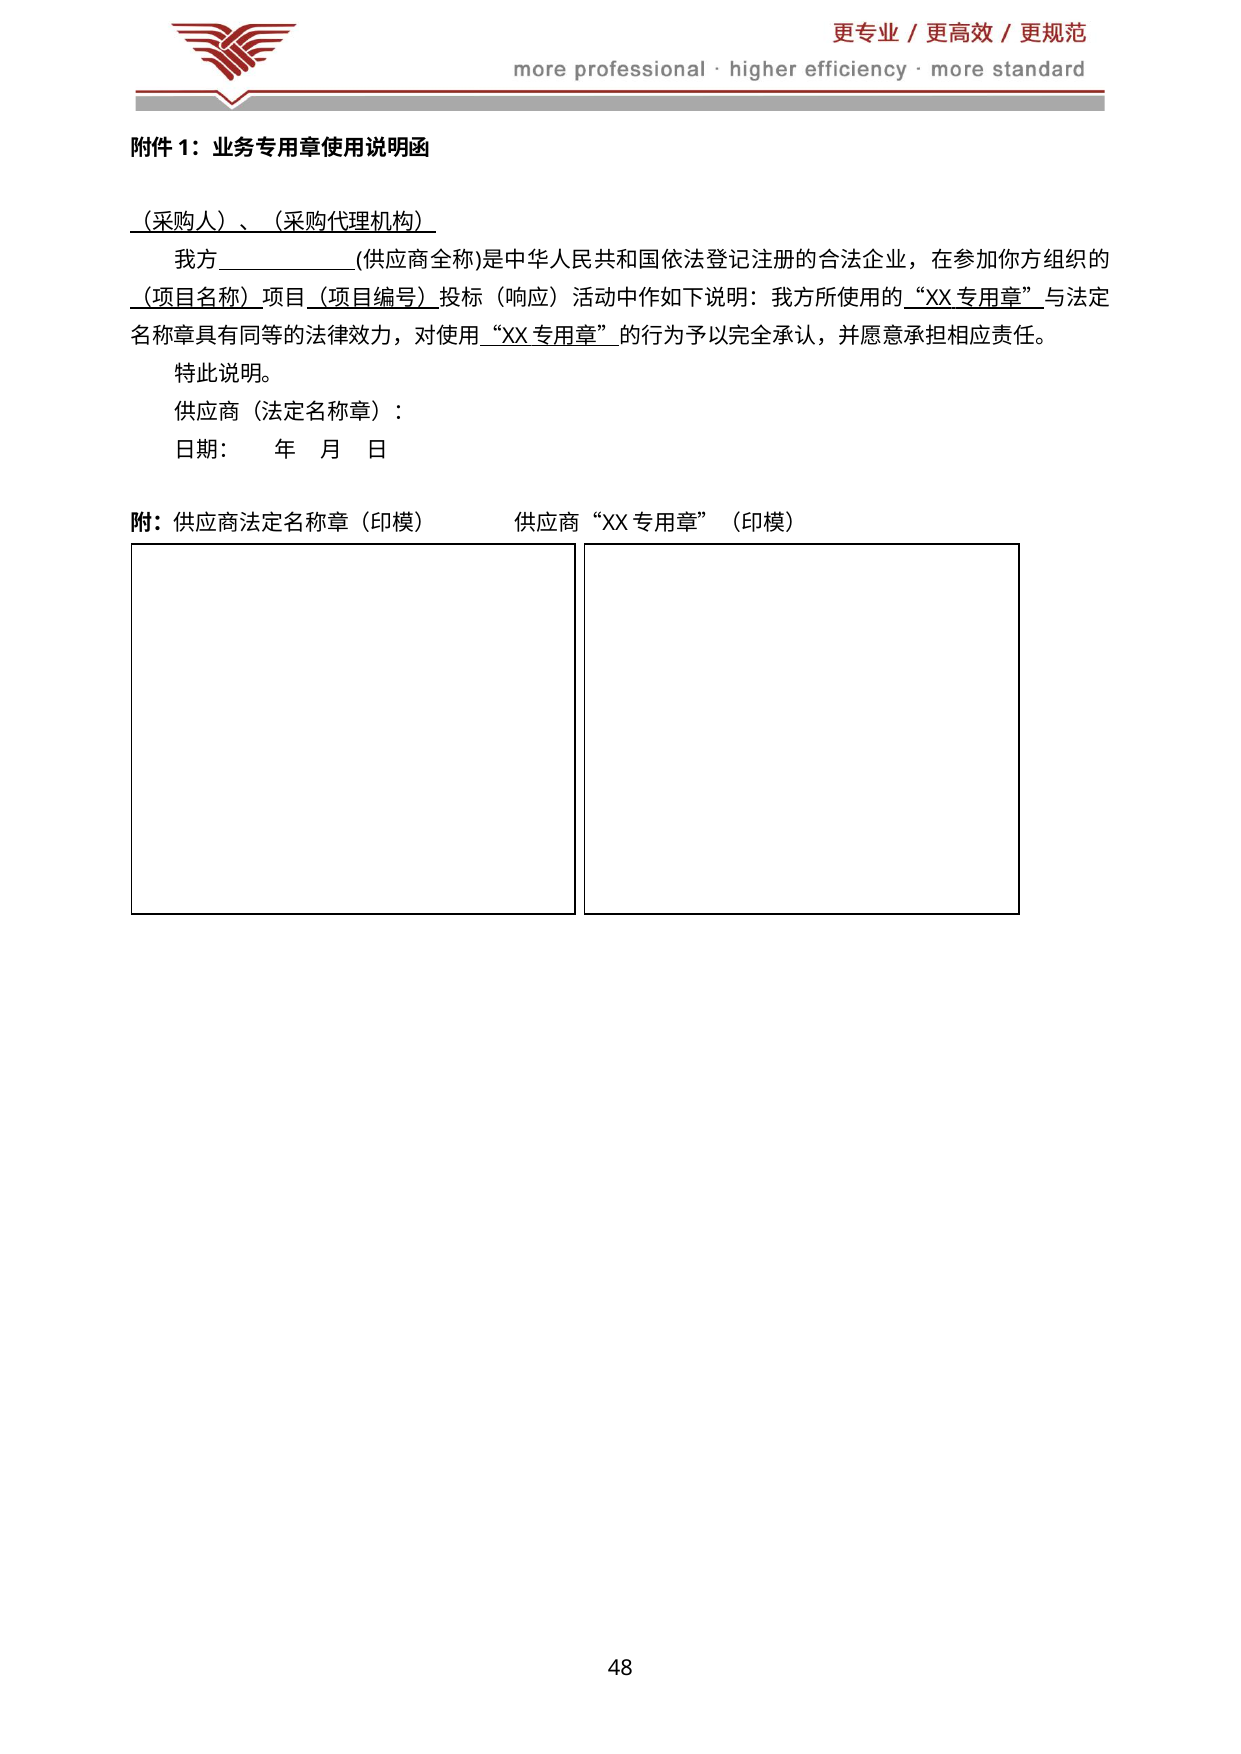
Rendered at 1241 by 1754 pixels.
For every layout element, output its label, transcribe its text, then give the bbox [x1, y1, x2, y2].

text 供应商（法定名称章）： [130, 394, 1060, 425]
text 特此说明。 [130, 356, 1110, 387]
text 附：供应商法定名称章（印模） 供应商“XX专用章”（印模） [130, 505, 1110, 537]
picture [135, 0, 1105, 111]
text （采购人）、（采购代理机构） [130, 204, 1110, 235]
text 我方 (供应商全称)是中华人民共和国依法登记注册的合法企业，在参加你方组织的（项目名称）项目（项目编号）投标（响应）活动中作如下说明：我方所使用的“XX专用章”与法定名称章具有同等的法律效力，对使用“XX专用章”的行为予以完全承认，并愿意承担相应责任。 [130, 242, 1110, 349]
text 日期： 年 月 日 [130, 432, 960, 463]
text 附件1：业务专用章使用说明函 [130, 130, 1110, 162]
